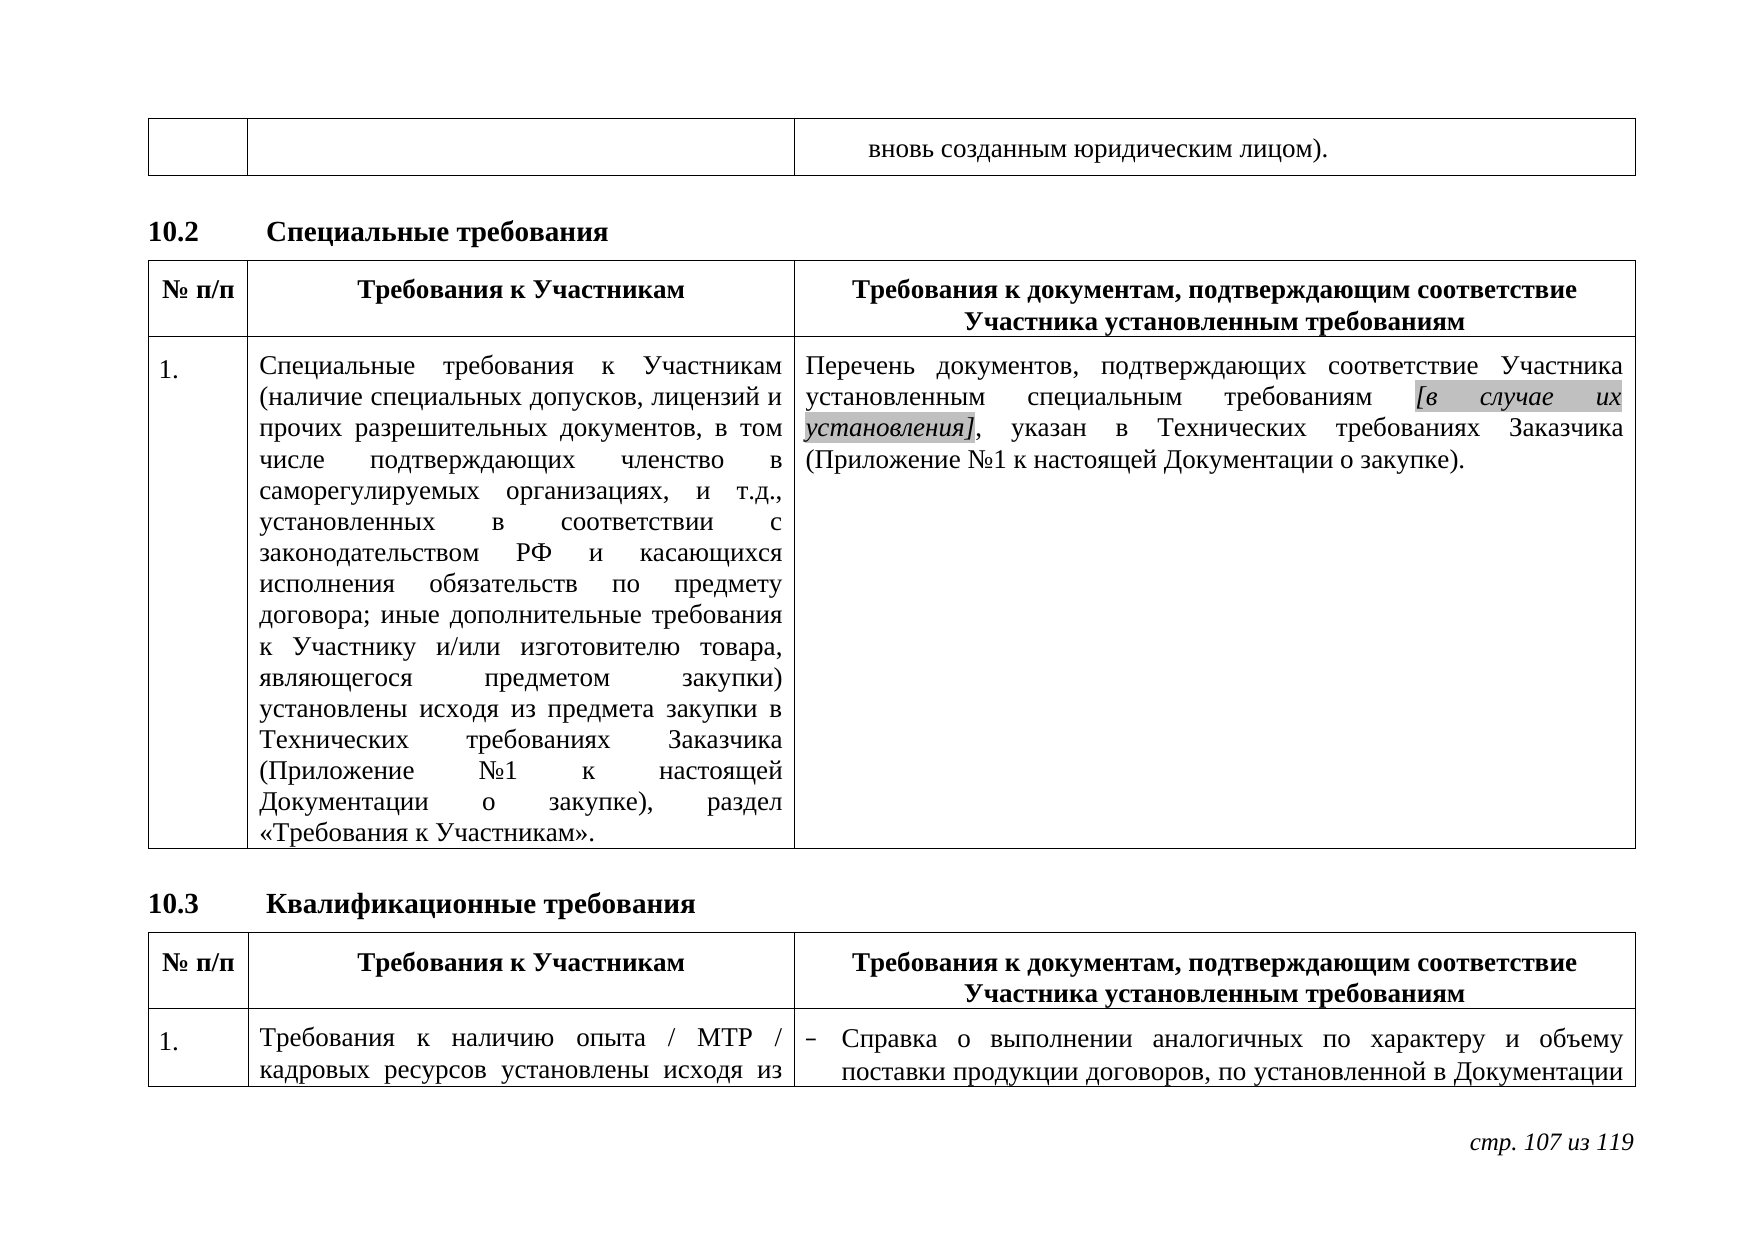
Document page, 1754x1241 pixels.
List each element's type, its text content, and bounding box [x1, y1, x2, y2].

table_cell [795, 119, 1635, 175]
table_header Требования к документам, подтверждающим соответствие Участника установленным требованиям [795, 261, 1635, 336]
table_header № п/п [149, 933, 248, 1008]
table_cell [249, 1009, 794, 1086]
table_cell Перечень документов, подтверждающих соответствие Участника установленным специальным требованиям [в случае их установления], указан в Технических требованиях Заказчика (Приложение №1 к настоящей Документации о закупке). [795, 337, 1635, 848]
table_header Требования к Участникам [249, 933, 794, 1008]
table_header № п/п [149, 261, 247, 336]
table_header Требования к Участникам [248, 261, 794, 336]
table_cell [795, 1009, 1635, 1086]
table_header Требования к документам, подтверждающим соответствие Участника установленным требованиям [795, 933, 1635, 1008]
table_cell [149, 119, 247, 175]
table_cell Специальные требования к Участникам (наличие специальных допусков, лицензий и прочих разрешительных документов, в том числе подтверждающих членство в саморегулируемых организациях, и т.д., установленных в соответствии с законодательством РФ и касающихся исполнения обязательств по предмету договора; иные дополнительные требования к Участнику и/или изготовителю товара, являющегося предметом закупки) установлены исходя из предмета закупки в Технических требованиях Заказчика (Приложение №1 к настоящей Документации о закупке), раздел «Требования к Участникам». [248, 337, 794, 848]
table_cell [149, 1009, 248, 1086]
table_cell [149, 337, 247, 848]
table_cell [248, 119, 794, 175]
subtitle Квалификационные требования [148, 886, 1636, 920]
subtitle Специальные требования [148, 214, 1636, 247]
